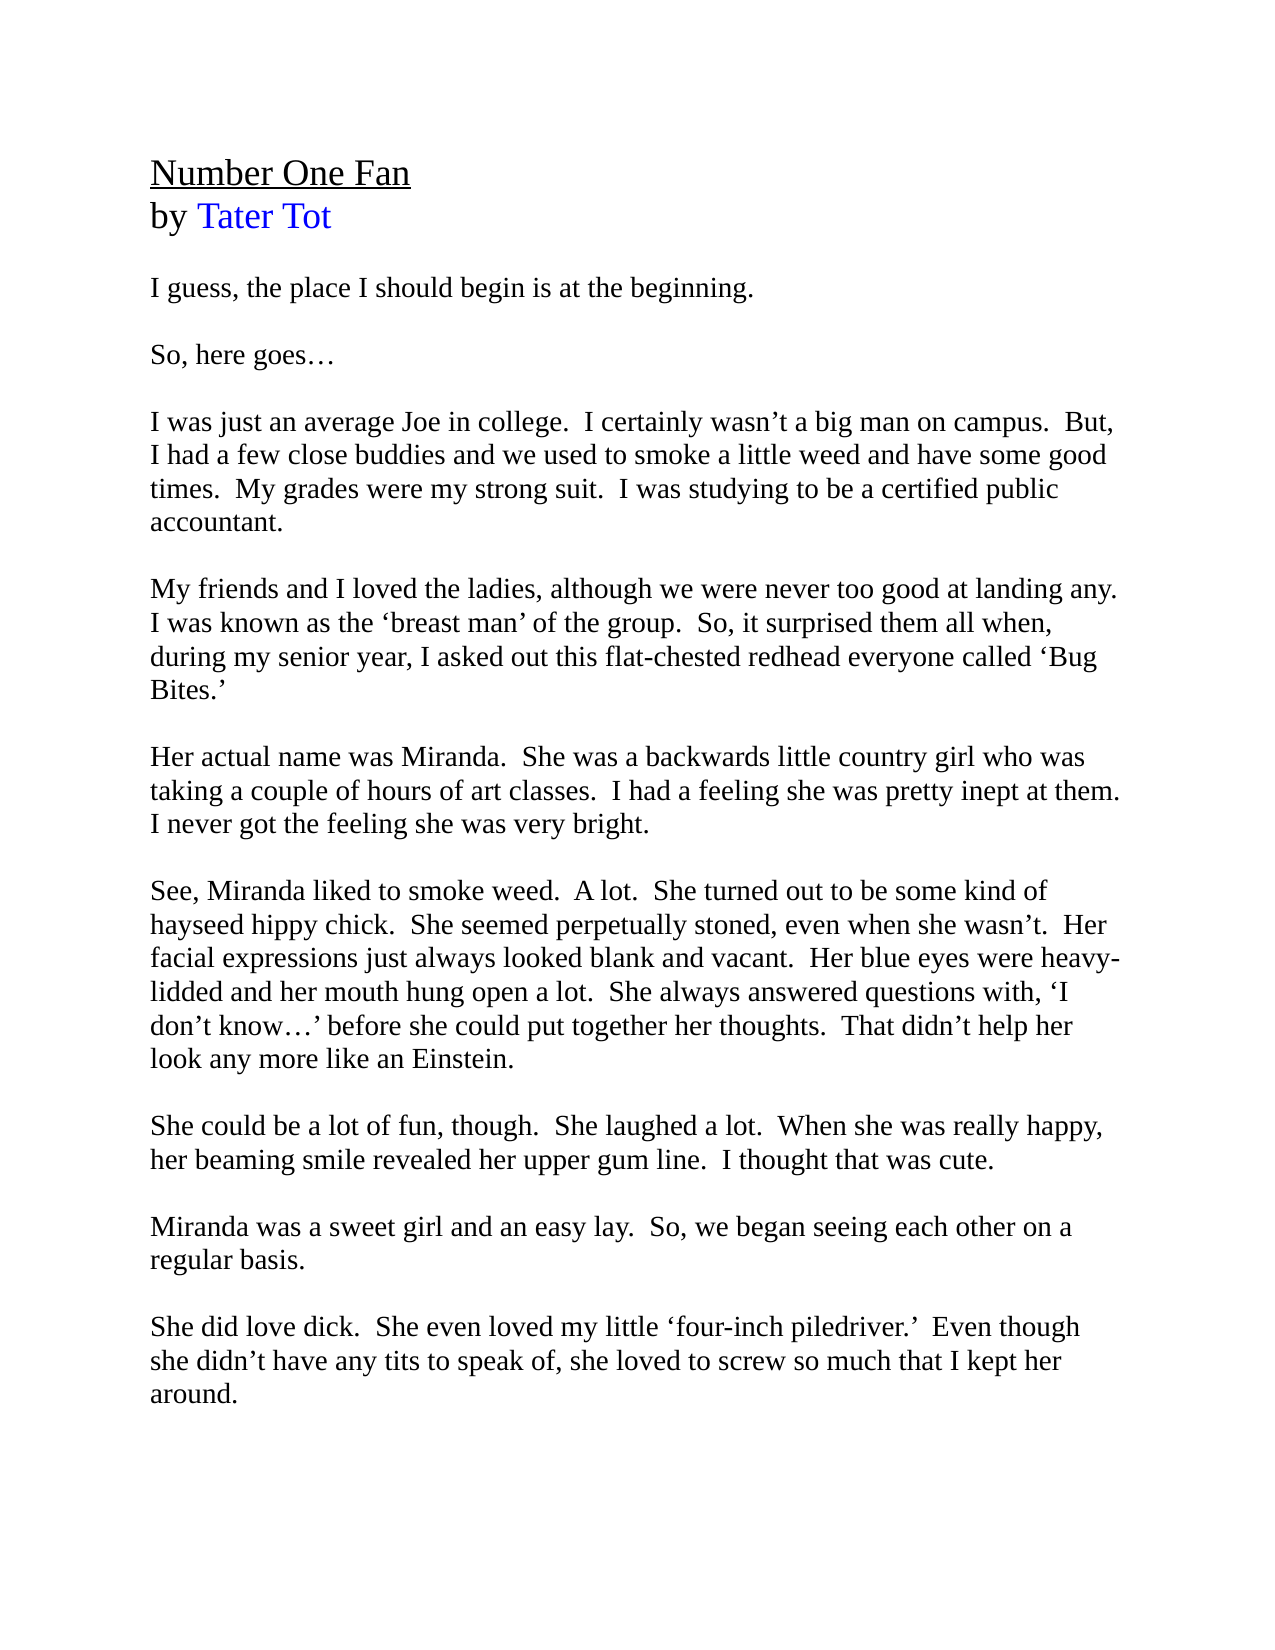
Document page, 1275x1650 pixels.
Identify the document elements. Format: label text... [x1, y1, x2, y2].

text My friends and I loved the ladies, although we were never too good at landing any. I was known as the ‘breast man’ of the group. So, it surprised them all when, during my senior year, I asked out this flat-chested redhead everyone called ‘Bug Bites.’ [150, 572, 1125, 706]
text I was just an average Joe in college. I certainly wasn’t a big man on campus. But, I had a few close buddies and we used to smoke a little weed and have some good times. My grades were my strong suit. I was studying to be a certified public accountant. [150, 404, 1125, 538]
text She did love dick. She even loved my little ‘four-inch piledriver.’ Even though she didn’t have any tits to speak of, she loved to screw so much that I kept her around. [150, 1309, 1125, 1410]
text See, Miranda liked to smoke weed. A lot. She turned out to be some kind of hayseed hippy chick. She seemed perpetually stoned, even when she wasn’t. Her facial expressions just always looked blank and vacant. Her blue eyes were heavy-lidded and her mouth hung open a lot. She always answered questions with, ‘I don’t know…’ before she could put together her thoughts. That didn’t help her look any more like an Einstein. [150, 873, 1125, 1075]
text by Tater Tot [150, 193, 1125, 236]
text So, here goes… [150, 337, 1125, 370]
text Number One Fan [150, 150, 1125, 193]
text She could be a lot of fun, though. She laughed a lot. When she was really happy, her beaming smile revealed her upper gum line. I thought that was cute. [150, 1108, 1125, 1175]
text I guess, the place I should begin is at the beginning. [150, 270, 1125, 303]
text Miranda was a sweet girl and an easy lay. So, we began seeing each other on a regular basis. [150, 1209, 1125, 1276]
text Her actual name was Miranda. She was a backwards little country girl who was taking a couple of hours of art classes. I had a feeling she was pretty inept at them. I never got the feeling she was very bright. [150, 739, 1125, 840]
